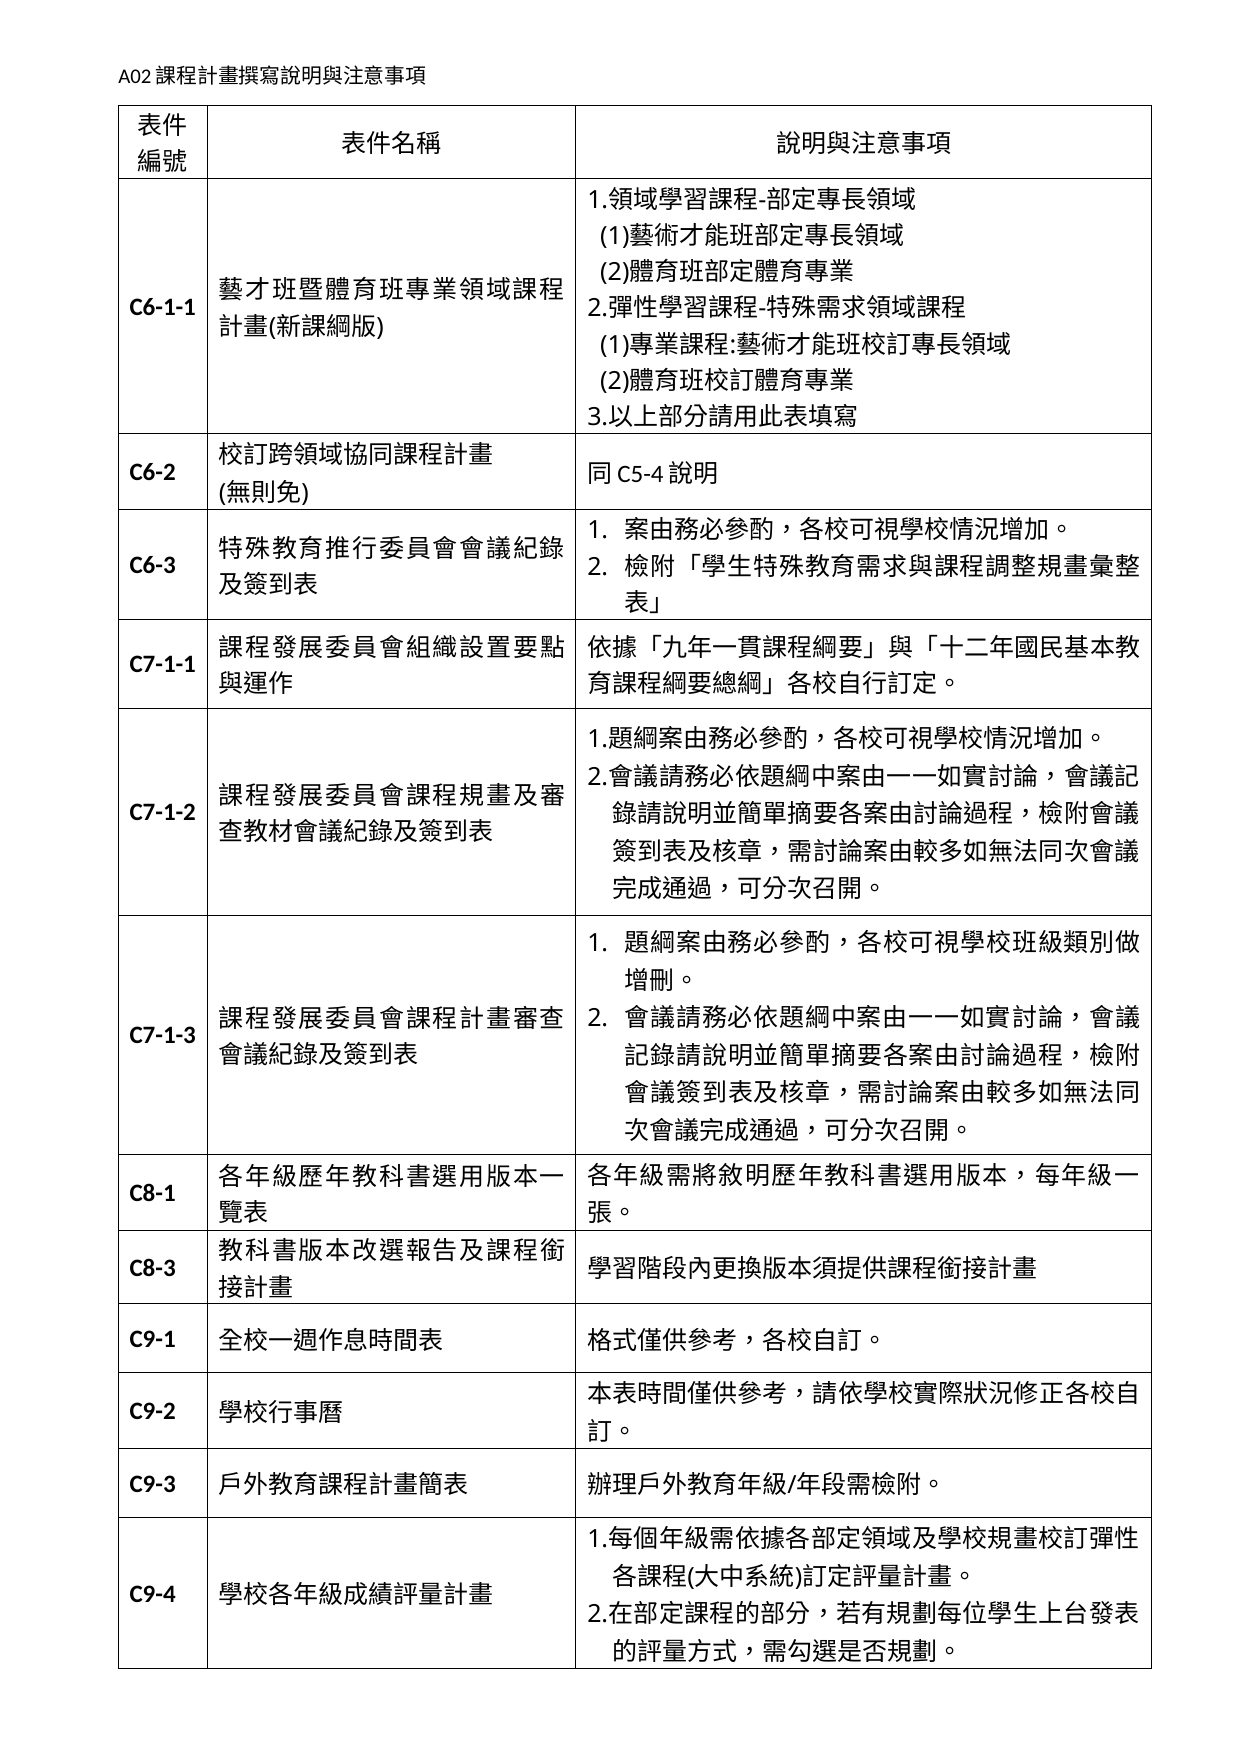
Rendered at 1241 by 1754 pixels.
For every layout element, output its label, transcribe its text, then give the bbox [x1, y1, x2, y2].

table_cell 全校一週作息時間表 [208, 1304, 575, 1372]
table_cell C9-1 [119, 1304, 207, 1372]
table_cell C7-1-3 [119, 916, 207, 1154]
table_cell C9-2 [119, 1373, 207, 1448]
table_cell 課程發展委員會課程規畫及審查教材會議紀錄及簽到表 [208, 709, 575, 914]
table_cell 藝才班暨體育班專業領域課程計畫(新課綱版) [208, 179, 575, 433]
table_cell C6-1-1 [119, 179, 207, 433]
table_cell 本表時間僅供參考，請依學校實際狀況修正各校自訂。 [576, 1373, 1151, 1448]
table_cell 教科書版本改選報告及課程銜接計畫 [208, 1231, 575, 1303]
table_cell 同C5-4說明 [576, 434, 1151, 509]
table_cell 1.領域學習課程-部定專長領域 (1)藝術才能班部定專長領域 (2)體育班部定體育專業 2.彈性學習課程-特殊需求領域課程 (1)專業課程:藝術才能班校訂專長領域 (2)體育班校訂體育專業 3.以上部分請用此表填寫 [576, 179, 1151, 433]
table_cell 戶外教育課程計畫簡表 [208, 1449, 575, 1517]
table_header 表件名稱 [208, 106, 575, 178]
table_cell 學習階段內更換版本須提供課程銜接計畫 [576, 1231, 1151, 1303]
table_header 說明與注意事項 [576, 106, 1151, 178]
table_cell 特殊教育推行委員會會議紀錄及簽到表 [208, 510, 575, 619]
table_cell 題綱案由務必參酌，各校可視學校班級類別做增刪。 會議請務必依題綱中案由一一如實討論，會議記錄請說明並簡單摘要各案由討論過程，檢附會議簽到表及核章，需討論案由較多如無法同次會議完成通過，可分次召開。 [576, 916, 1151, 1154]
table_cell 案由務必參酌，各校可視學校情況增加。 檢附「學生特殊教育需求與課程調整規畫彙整表」 [576, 510, 1151, 619]
table_cell 課程發展委員會組織設置要點與運作 [208, 620, 575, 707]
table_cell 各年級需將敘明歷年教科書選用版本，每年級一張。 [576, 1155, 1151, 1230]
table_cell 課程發展委員會課程計畫審查會議紀錄及簽到表 [208, 916, 575, 1154]
table_cell C9-3 [119, 1449, 207, 1517]
table_cell C6-2 [119, 434, 207, 509]
table_cell C7-1-2 [119, 709, 207, 914]
table_cell C6-3 [119, 510, 207, 619]
table_cell C9-4 [119, 1518, 207, 1668]
table_cell 學校各年級成績評量計畫 [208, 1518, 575, 1668]
table_cell 1.每個年級需依據各部定領域及學校規畫校訂彈性各課程(大中系統)訂定評量計畫。 2.在部定課程的部分，若有規劃每位學生上台發表的評量方式，需勾選是否規劃。 [576, 1518, 1151, 1668]
table_header 表件 編號 [119, 106, 207, 178]
table_cell 辦理戶外教育年級/年段需檢附。 [576, 1449, 1151, 1517]
table_cell 格式僅供參考，各校自訂。 [576, 1304, 1151, 1372]
table_cell 1.題綱案由務必參酌，各校可視學校情況增加。 2.會議請務必依題綱中案由一一如實討論，會議記錄請說明並簡單摘要各案由討論過程，檢附會議簽到表及核章，需討論案由較多如無法同次會議完成通過，可分次召開。 [576, 709, 1151, 914]
table_cell 各年級歷年教科書選用版本一覽表 [208, 1155, 575, 1230]
table_cell 學校行事曆 [208, 1373, 575, 1448]
table_cell C8-3 [119, 1231, 207, 1303]
table_cell C8-1 [119, 1155, 207, 1230]
table_cell 依據「九年一貫課程綱要」與「十二年國民基本教育課程綱要總綱」各校自行訂定。 [576, 620, 1151, 707]
table_cell 校訂跨領域協同課程計畫 (無則免) [208, 434, 575, 509]
table_cell C7-1-1 [119, 620, 207, 707]
